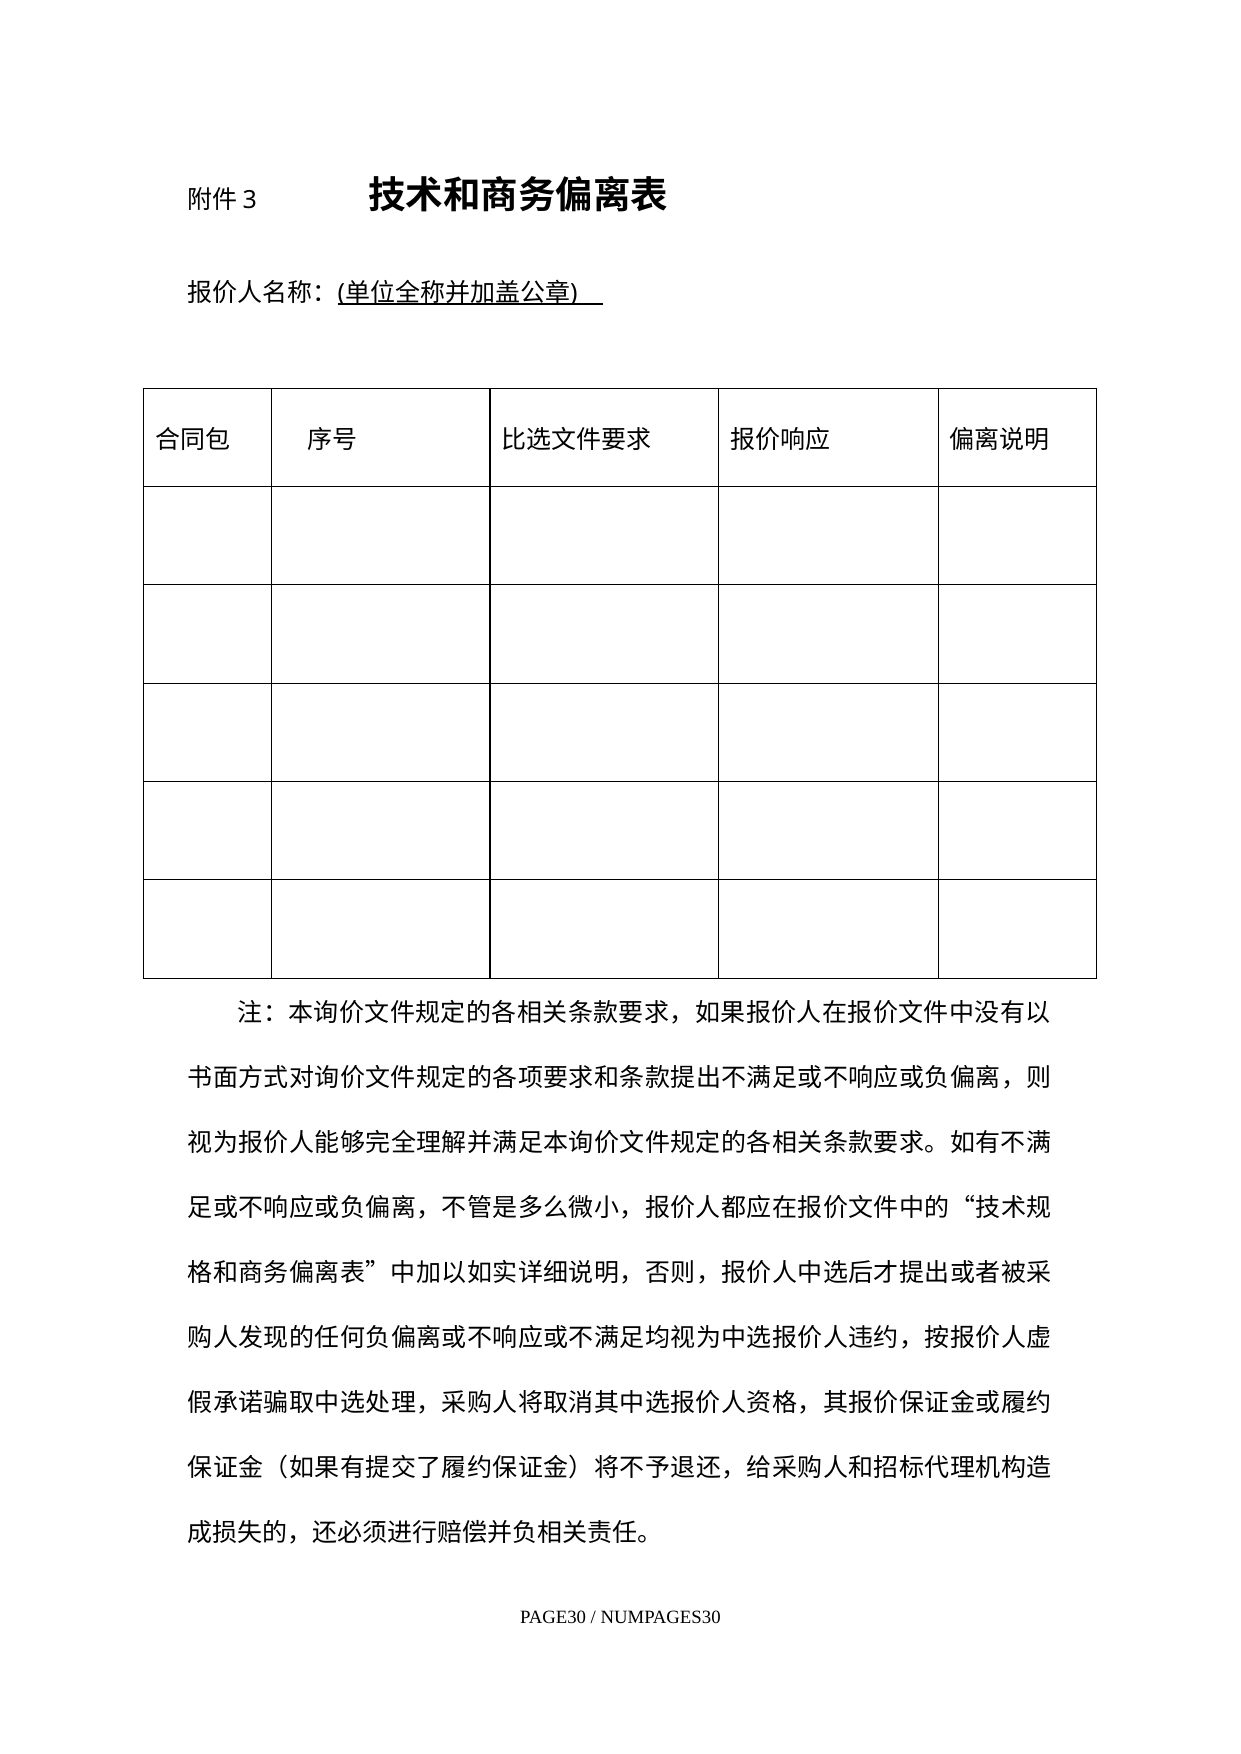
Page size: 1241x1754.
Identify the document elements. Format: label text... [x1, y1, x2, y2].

table_header 比选文件要求 [491, 389, 718, 486]
table_cell [144, 487, 271, 584]
text 附件3 技术和商务偏离表 [187, 160, 1053, 225]
table_cell [719, 880, 938, 977]
table_header 合同包 [144, 389, 271, 486]
table_cell [939, 585, 1096, 682]
table_cell [491, 684, 718, 781]
table_cell [144, 880, 271, 977]
table_cell [939, 487, 1096, 584]
table_cell [719, 487, 938, 584]
table_cell [272, 585, 489, 682]
table_cell [272, 880, 489, 977]
table_cell [719, 684, 938, 781]
table_cell [272, 487, 489, 584]
table_cell [491, 585, 718, 682]
text 注：本询价文件规定的各相关条款要求，如果报价人在报价文件中没有以书面方式对询价文件规定的各项要求和条款提出不满足或不响应或负偏离，则视为报价人能够完全理解并满足本询价文件规定的各相关条款要求。如有不满足或不响应或负偏离，不管是多么微小，报价人都应在报价文件中的“技术规格和商务偏离表”中加以如实详细说明，否则，报价人中选后才提出或者被采购人发现的任何负偏离或不响应或不满足均视为中选报价人违约，按报价人虚假承诺骗取中选处理，采购人将取消其中选报价人资格，其报价保证金或履约保证金（如果有提交了履约保证金）将不予退还，给采购人和招标代理机构造成损失的，还必须进行赔偿并负相关责任。 [187, 979, 1053, 1563]
table_header 报价响应 [719, 389, 938, 486]
table_cell [939, 880, 1096, 977]
table_cell [144, 585, 271, 682]
table_cell [491, 782, 718, 879]
table_cell [719, 585, 938, 682]
table_cell [939, 684, 1096, 781]
table_header 序号 [272, 389, 489, 486]
table_header 偏离说明 [939, 389, 1096, 486]
text 报价人名称：(单位全称并加盖公章) [187, 258, 1053, 323]
table_cell [272, 782, 489, 879]
table_cell [939, 782, 1096, 879]
table_cell [272, 684, 489, 781]
table_cell [719, 782, 938, 879]
table_cell [144, 684, 271, 781]
table_cell [491, 487, 718, 584]
table_cell [144, 782, 271, 879]
table_cell [491, 880, 718, 977]
